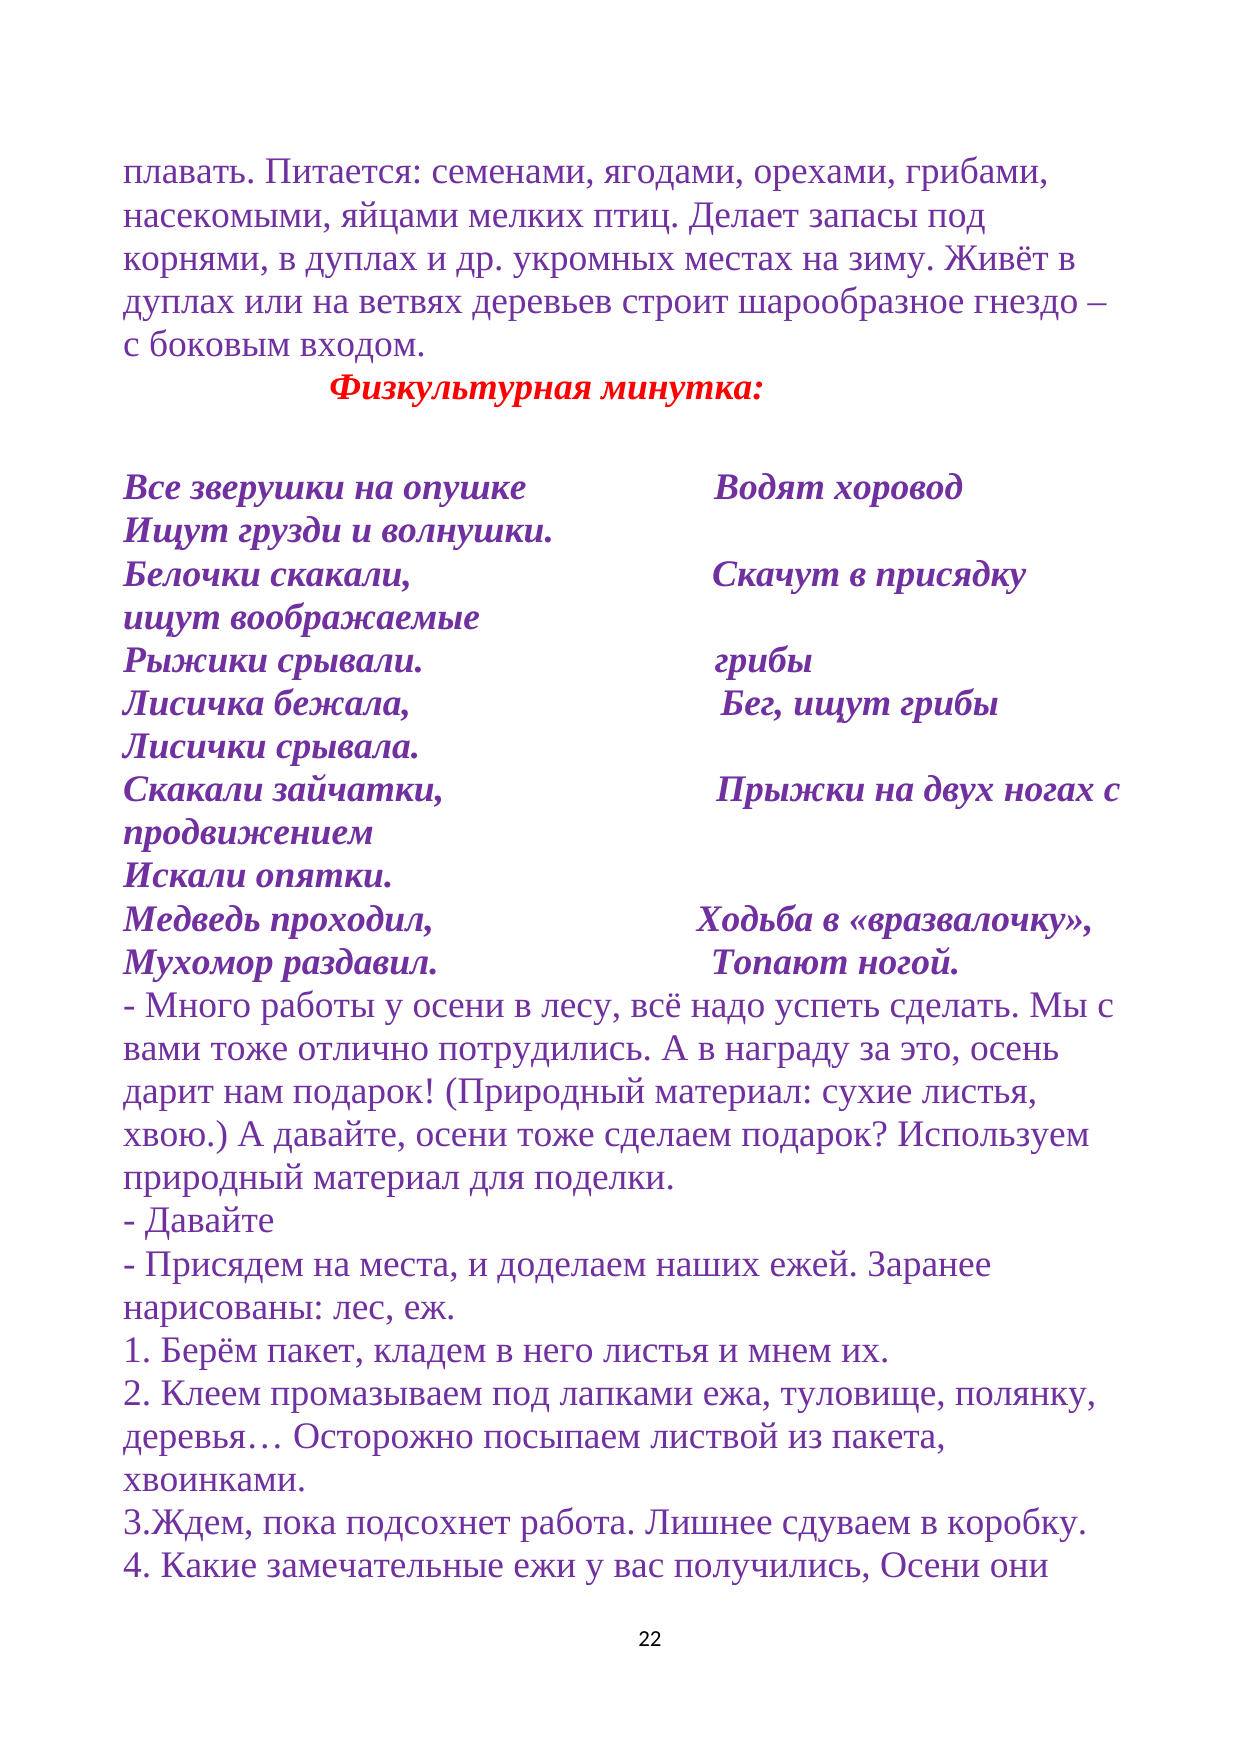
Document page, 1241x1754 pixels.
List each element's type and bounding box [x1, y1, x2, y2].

table_cell [121, 118, 1130, 1588]
